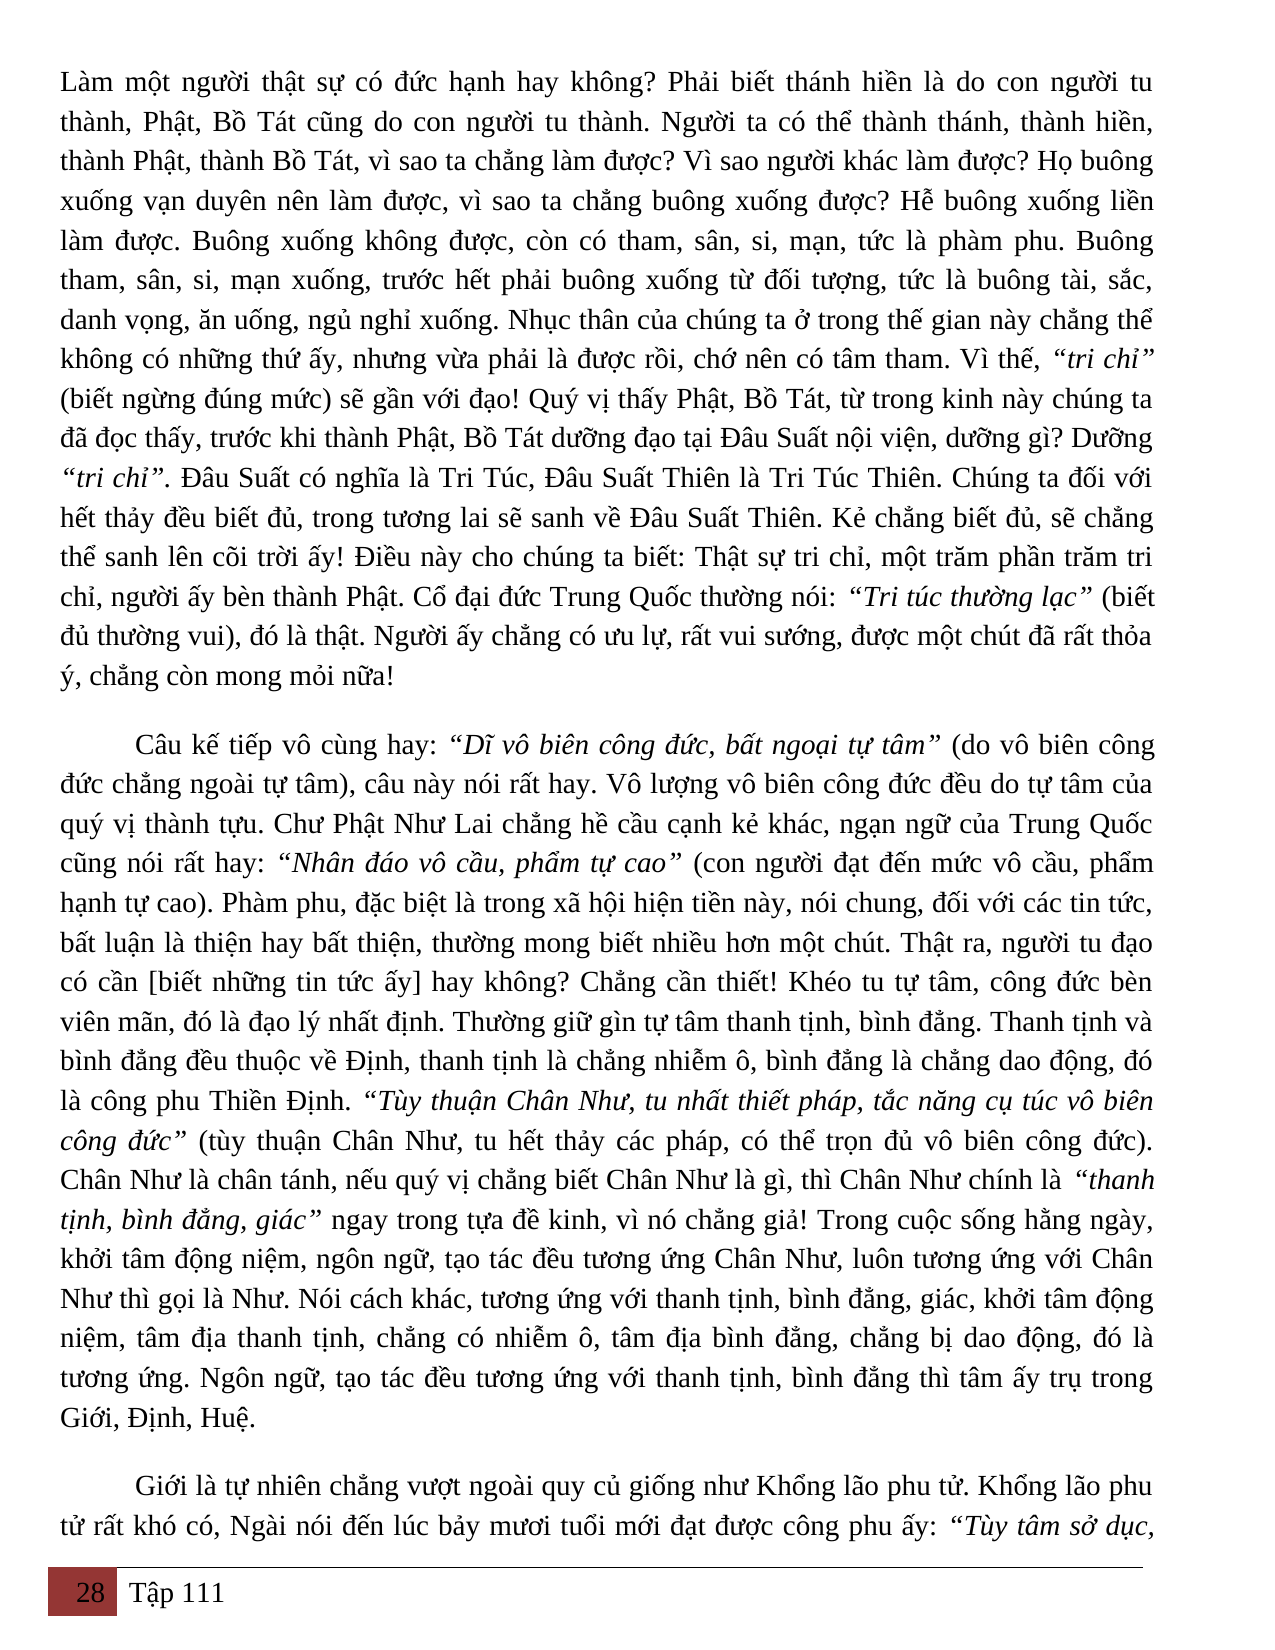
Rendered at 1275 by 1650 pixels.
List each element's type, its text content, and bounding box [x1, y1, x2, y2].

text Câu kế tiếp vô cùng hay: “Dĩ vô biên công đức, bất ngoại tự tâm” (do vô biên công đức chẳng ngoài tự tâm), câu này nói rất hay. Vô lượng vô biên công đức đều do tự tâm của quý vị thành tựu. Chư Phật Như Lai chẳng hề cầu cạnh kẻ khác, ngạn ngữ của Trung Quốc cũng nói rất hay: “Nhân đáo vô cầu, phẩm tự cao” (con người đạt đến mức vô cầu, phẩm hạnh tự cao). Phàm phu, đặc biệt là trong xã hội hiện tiền này, nói chung, đối với các tin tức, bất luận là thiện hay bất thiện, thường mong biết nhiều hơn một chút. Thật ra, người tu đạo có cần [biết những tin tức ấy] hay không? Chẳng cần thiết! Khéo tu tự tâm, công đức bèn viên mãn, đó là đạo lý nhất định. Thường giữ gìn tự tâm thanh tịnh, bình đẳng. Thanh tịnh và bình đẳng đều thuộc về Định, thanh tịnh là chẳng nhiễm ô, bình đẳng là chẳng dao động, đó là công phu Thiền Định. “Tùy thuận Chân Như, tu nhất thiết pháp, tắc năng cụ túc vô biên công đức” (tùy thuận Chân Như, tu hết thảy các pháp, có thể trọn đủ vô biên công đức). Chân Như là chân tánh, nếu quý vị chẳng biết Chân Như là gì, thì Chân Như chính là “thanh tịnh, bình đẳng, giác” ngay trong tựa đề kinh, vì nó chẳng giả! Trong cuộc sống hằng ngày, khởi tâm động niệm, ngôn ngữ, tạo tác đều tương ứng Chân Như, luôn tương ứng với Chân Như thì gọi là Như. Nói cách khác, tương ứng với thanh tịnh, bình đẳng, giác, khởi tâm động niệm, tâm địa thanh tịnh, chẳng có nhiễm ô, tâm địa bình đẳng, chẳng bị dao động, đó là tương ứng. Ngôn ngữ, tạo tác đều tương ứng với thanh tịnh, bình đẳng thì tâm ấy trụ trong Giới, Định, Huệ. [60, 722, 1155, 1435]
